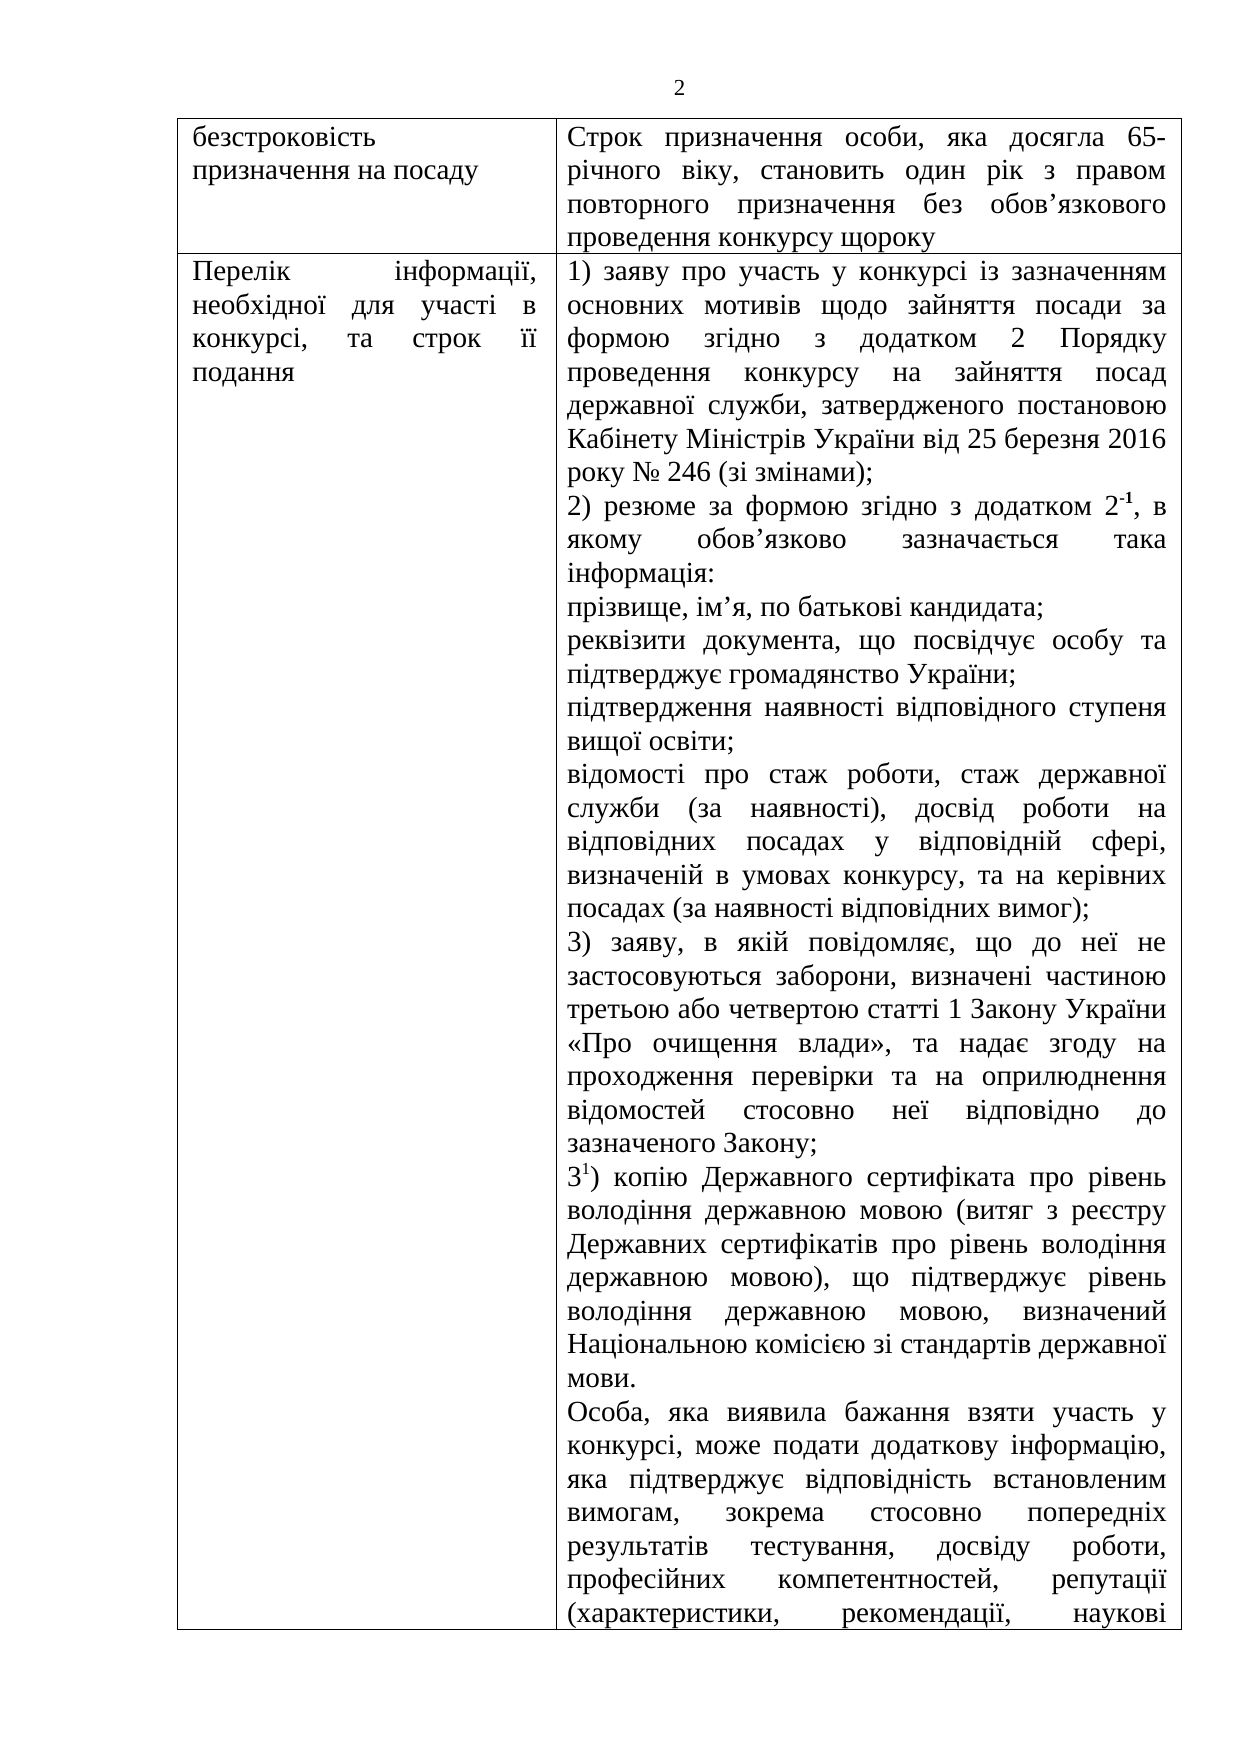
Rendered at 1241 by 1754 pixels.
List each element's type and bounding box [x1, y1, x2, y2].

table_cell [557, 254, 1181, 1628]
table_cell [178, 254, 556, 1628]
table_cell [178, 119, 556, 253]
table_cell [557, 119, 1181, 253]
